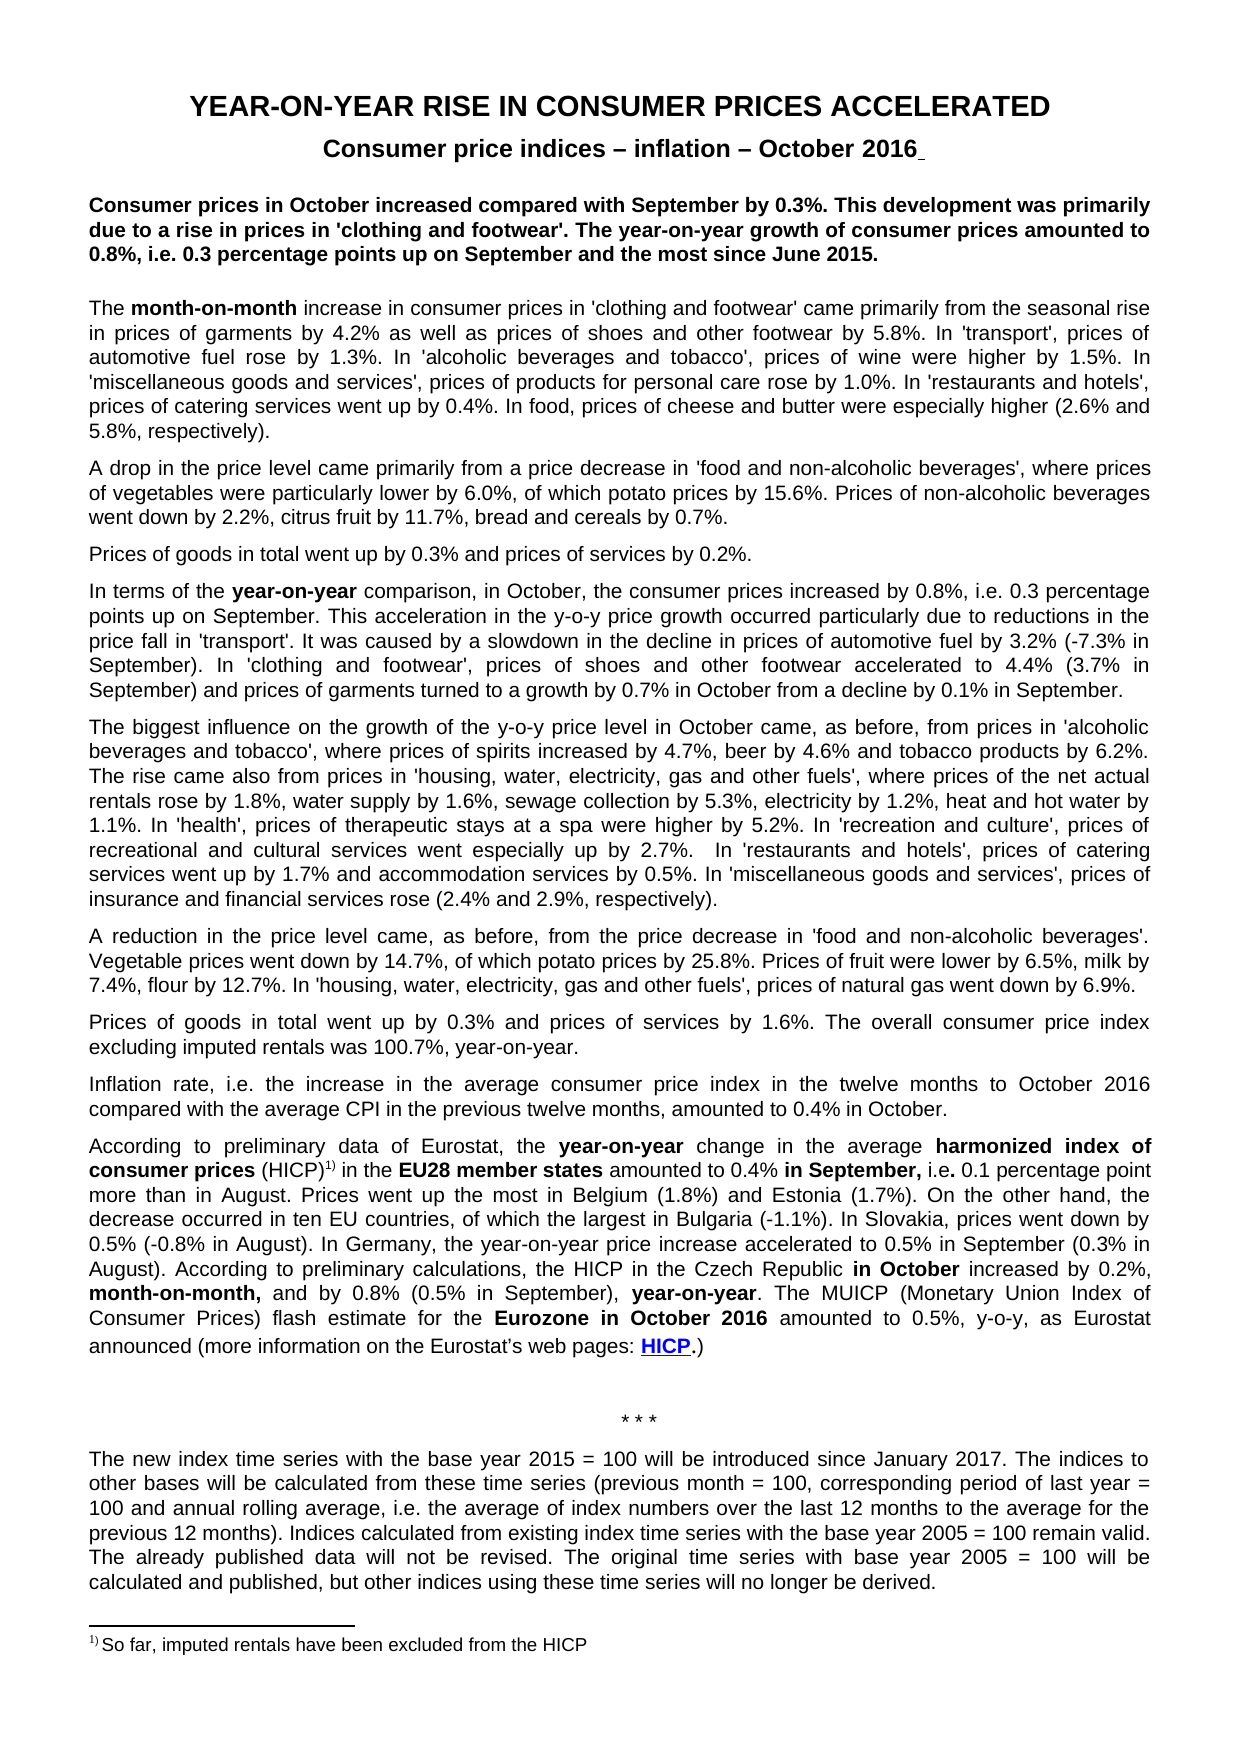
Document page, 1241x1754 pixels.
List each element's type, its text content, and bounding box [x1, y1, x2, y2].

text Consumer prices in October increased compared with September by 0.3%. This development was primarily due to a rise in prices in 'clothing and footwear'. The year-on-year growth of consumer prices amounted to 0.8%, i.e. 0.3 percentage points up on September and the most since June 2015. [89, 193, 1152, 266]
title YEAR-ON-YEAR RISE IN CONSUMER PRICES ACCELERATED [89, 89, 1152, 122]
text Inflation rate, i.e. the increase in the average consumer price index in the twelve months to October 2016 compared with the average CPI in the previous twelve months, amounted to 0.4% in October. [89, 1072, 1152, 1120]
text A reduction in the price level came, as before, from the price decrease in 'food and non-alcoholic beverages'. Vegetable prices went down by 14.7%, of which potato prices by 25.8%. Prices of fruit were lower by 6.5%, milk by 7.4%, flour by 12.7%. In 'housing, water, electricity, gas and other fuels', prices of natural gas went down by 6.9%. [89, 924, 1152, 997]
text The biggest influence on the growth of the y-o-y price level in October came, as before, from prices in 'alcoholic beverages and tobacco', where prices of spirits increased by 4.7%, beer by 4.6% and tobacco products by 6.2%. The rise came also from prices in 'housing, water, electricity, gas and other fuels', where prices of the net actual rentals rose by 1.8%, water supply by 1.6%, sewage collection by 5.3%, electricity by 1.2%, heat and hot water by 1.1%. In 'health', prices of therapeutic stays at a spa were higher by 5.2%. In 'recreation and culture', prices of recreational and cultural services went especially up by 2.7%. In 'restaurants and hotels', prices of catering services went up by 1.7% and accommodation services by 0.5%. In 'miscellaneous goods and services', prices of insurance and financial services rose (2.4% and 2.9%, respectively). [89, 715, 1152, 911]
text Prices of goods in total went up by 0.3% and prices of services by 0.2%. [89, 542, 1152, 566]
text * * * [126, 1409, 1152, 1433]
title Consumer price indices – inflation – October 2016 [89, 131, 1152, 164]
text A drop in the price level came primarily from a price decrease in 'food and non-alcoholic beverages', where prices of vegetables were particularly lower by 6.0%, of which potato prices by 15.6%. Prices of non-alcoholic beverages went down by 2.2%, citrus fruit by 11.7%, bread and cereals by 0.7%. [89, 456, 1152, 529]
text Prices of goods in total went up by 0.3% and prices of services by 1.6%. The overall consumer price index excluding imputed rentals was 100.7%, year-on-year. [89, 1010, 1152, 1059]
text The new index time series with the base year 2015 = 100 will be introduced since January 2017. The indices to other bases will be calculated from these time series (previous month = 100, corresponding period of last year = 100 and annual rolling average, i.e. the average of index numbers over the last 12 months to the average for the previous 12 months). Indices calculated from existing index time series with the base year 2005 = 100 remain valid. The already published data will not be revised. The original time series with base year 2005 = 100 will be calculated and published, but other indices using these time series will no longer be derived. [89, 1447, 1152, 1593]
text According to preliminary data of Eurostat, the year-on-year change in the average harmonized index of consumer prices (HICP)) in the EU28 member states amounted to 0.4% in September, i.e. 0.1 percentage point more than in August. Prices went up the most in Belgium (1.8%) and Estonia (1.7%). On the other hand, the decrease occurred in ten EU countries, of which the largest in Bulgaria (-1.1%). In Slovakia, prices went down by 0.5% (-0.8% in August). In Germany, the year-on-year price increase accelerated to 0.5% in September (0.3% in August). According to preliminary calculations, the HICP in the Czech Republic in October increased by 0.2%, month-on-month, and by 0.8% (0.5% in September), year-on-year. The MUICP (Monetary Union Index of Consumer Prices) flash estimate for the Eurozone in October 2016 amounted to 0.5%, y-o-y, as Eurostat announced (more information on the Eurostat’s web pages: HICP.) [89, 1133, 1152, 1359]
text In terms of the year-on-year comparison, in October, the consumer prices increased by 0.8%, i.e. 0.3 percentage points up on September. This acceleration in the y-o-y price growth occurred particularly due to reductions in the price fall in 'transport'. It was caused by a slowdown in the decline in prices of automotive fuel by 3.2% (-7.3% in September). In 'clothing and footwear', prices of shoes and other footwear accelerated to 4.4% (3.7% in September) and prices of garments turned to a growth by 0.7% in October from a decline by 0.1% in September. [89, 579, 1152, 702]
text The month-on-month increase in consumer prices in 'clothing and footwear' came primarily from the seasonal rise in prices of garments by 4.2% as well as prices of shoes and other footwear by 5.8%. In 'transport', prices of automotive fuel rose by 1.3%. In 'alcoholic beverages and tobacco', prices of wine were higher by 1.5%. In 'miscellaneous goods and services', prices of products for personal care rose by 1.0%. In 'restaurants and hotels', prices of catering services went up by 0.4%. In food, prices of cheese and butter were especially higher (2.6% and 5.8%, respectively). [89, 296, 1152, 443]
